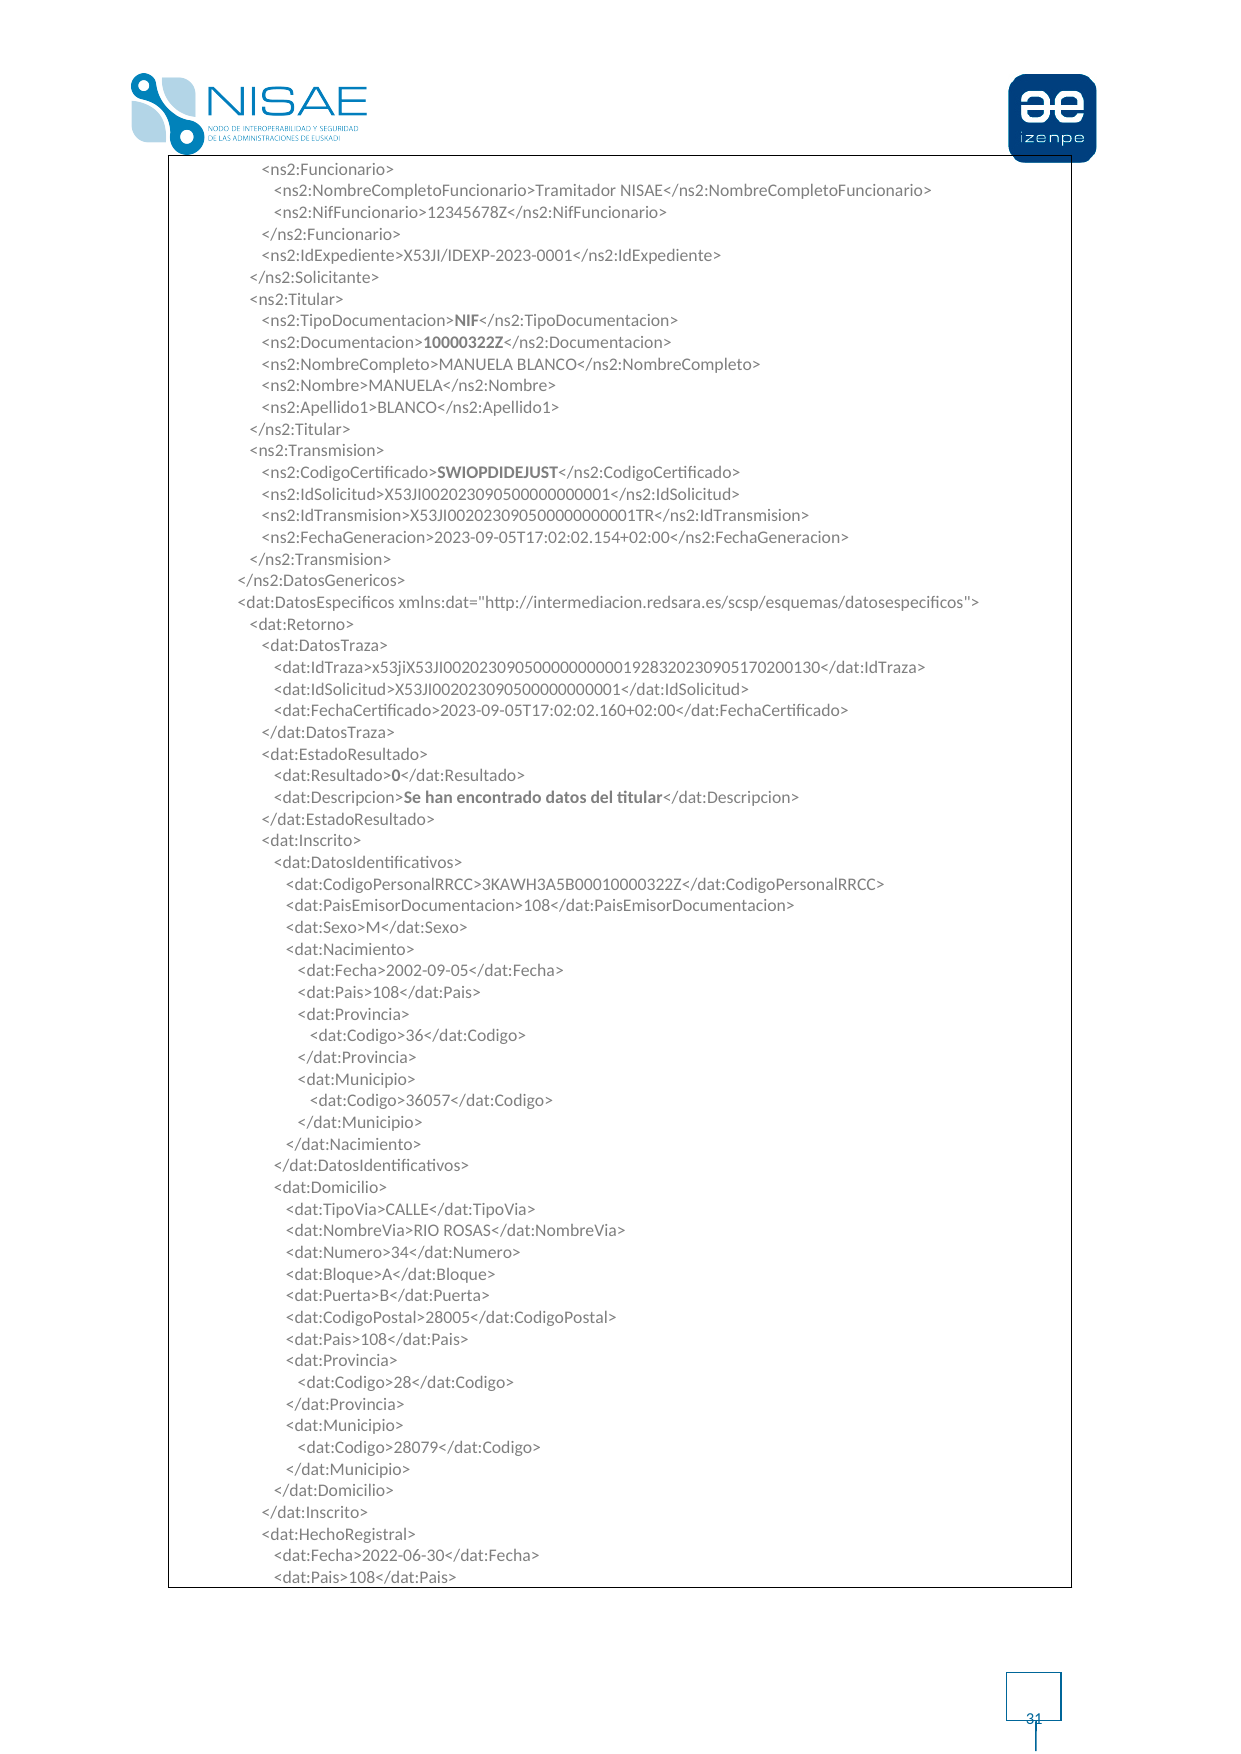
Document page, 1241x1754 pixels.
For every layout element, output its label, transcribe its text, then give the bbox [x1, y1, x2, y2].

text <ns2:TipoDocumentacion>NIF</ns2:TipoDocumentacion> [177, 309, 1063, 331]
text </dat:Municipio> [177, 1111, 1063, 1133]
text <ns2:NifFuncionario>12345678Z</ns2:NifFuncionario> [177, 201, 1063, 223]
text <dat:Codigo>28079</dat:Codigo> [177, 1436, 1063, 1458]
text </dat:DatosTraza> [177, 721, 1063, 743]
text <ns2:Apellido1>BLANCO</ns2:Apellido1> [177, 396, 1063, 418]
text </dat:Nacimiento> [177, 1133, 1063, 1154]
text <dat:DatosIdentificativos> [177, 851, 1063, 873]
text <dat:Nacimiento> [177, 938, 1063, 959]
picture [149, 73, 386, 155]
text <dat:Sexo>M</dat:Sexo> [177, 916, 1063, 938]
text </ns2:Funcionario> [177, 223, 1063, 244]
text </dat:DatosIdentificativos> [177, 1154, 1063, 1176]
picture [139, 81, 148, 90]
text <ns2:FechaGeneracion>2023-09-05T17:02:02.154+02:00</ns2:FechaGeneracion> [177, 526, 1063, 548]
text <dat:Inscrito> [177, 829, 1063, 851]
text </dat:Provincia> [177, 1046, 1063, 1068]
text <dat:Bloque>A</dat:Bloque> [177, 1263, 1063, 1284]
text <dat:PaisEmisorDocumentacion>108</dat:PaisEmisorDocumentacion> [177, 894, 1063, 916]
text <dat:Fecha>2022-06-30</dat:Fecha> [177, 1544, 1063, 1566]
text <dat:EstadoResultado> [177, 743, 1063, 764]
picture [181, 131, 193, 143]
text <dat:DatosEspecificos xmlns:dat="http://intermediacion.redsara.es/scsp/esquemas/datosespecificos"> [177, 591, 1063, 613]
picture [118, 73, 180, 155]
text <dat:DatosTraza> [177, 634, 1063, 656]
text <dat:FechaCertificado>2023-09-05T17:02:02.160+02:00</dat:FechaCertificado> [177, 699, 1063, 721]
text </ns2:Transmision> [177, 548, 1063, 569]
text <dat:IdSolicitud>X53JI002023090500000000001</dat:IdSolicitud> [177, 678, 1063, 699]
text <dat:CodigoPersonalRRCC>3KAWH3A5B00010000322Z</dat:CodigoPersonalRRCC> [177, 873, 1063, 894]
text <ns2:NombreCompleto>MANUELA BLANCO</ns2:NombreCompleto> [177, 353, 1063, 374]
text </ns2:Titular> [177, 418, 1063, 439]
text </dat:Inscrito> [177, 1501, 1063, 1523]
text </ns2:DatosGenericos> [177, 569, 1063, 591]
text <dat:Domicilio> [177, 1176, 1063, 1198]
text <dat:Pais>108</dat:Pais> [177, 1328, 1063, 1349]
text <ns2:IdSolicitud>X53JI002023090500000000001</ns2:IdSolicitud> [177, 483, 1063, 504]
text <dat:Municipio> [177, 1068, 1063, 1089]
text <dat:Pais>108</dat:Pais> [177, 1566, 1063, 1587]
text <ns2:Transmision> [177, 439, 1063, 461]
text <dat:Provincia> [177, 1003, 1063, 1024]
text <dat:Fecha>2002-09-05</dat:Fecha> [177, 959, 1063, 981]
text <ns2:Documentacion>10000322Z</ns2:Documentacion> [177, 331, 1063, 353]
text <dat:Retorno> [177, 613, 1063, 634]
text <dat:Provincia> [177, 1349, 1063, 1371]
text <dat:Codigo>28</dat:Codigo> [177, 1371, 1063, 1393]
text </dat:EstadoResultado> [177, 808, 1063, 829]
text <dat:Codigo>36</dat:Codigo> [177, 1024, 1063, 1046]
text <dat:Municipio> [177, 1414, 1063, 1436]
text <dat:CodigoPostal>28005</dat:CodigoPostal> [177, 1306, 1063, 1328]
text <ns2:Nombre>MANUELA</ns2:Nombre> [177, 374, 1063, 396]
text <ns2:IdTransmision>X53JI002023090500000000001TR</ns2:IdTransmision> [177, 504, 1063, 526]
text <ns2:NombreCompletoFuncionario>Tramitador NISAE</ns2:NombreCompletoFuncionario> [177, 179, 1063, 201]
text <ns2:Titular> [177, 288, 1063, 309]
text <ns2:CodigoCertificado>SWIOPDIDEJUST</ns2:CodigoCertificado> [177, 461, 1063, 483]
text <dat:HechoRegistral> [177, 1523, 1063, 1544]
text <dat:Descripcion>Se han encontrado datos del titular</dat:Descripcion> [177, 786, 1063, 808]
text </ns2:Solicitante> [177, 266, 1063, 288]
text <dat:Pais>108</dat:Pais> [177, 981, 1063, 1003]
text <dat:Resultado>0</dat:Resultado> [177, 764, 1063, 786]
text <ns2:IdExpediente>X53JI/IDEXP-2023-0001</ns2:IdExpediente> [177, 244, 1063, 266]
text <dat:NombreVia>RIO ROSAS</dat:NombreVia> [177, 1219, 1063, 1241]
text <dat:Puerta>B</dat:Puerta> [177, 1284, 1063, 1306]
text </dat:Domicilio> [177, 1479, 1063, 1501]
text </dat:Provincia> [177, 1393, 1063, 1414]
text <dat:Codigo>36057</dat:Codigo> [177, 1089, 1063, 1111]
picture [1007, 74, 1097, 163]
text <dat:TipoVia>CALLE</dat:TipoVia> [177, 1198, 1063, 1219]
text </dat:Municipio> [177, 1458, 1063, 1479]
text <ns2:Funcionario> [169, 156, 1071, 179]
text <dat:IdTraza>x53jiX53JI002023090500000000001928320230905170200130</dat:IdTraza> [177, 656, 1063, 678]
text <dat:Numero>34</dat:Numero> [177, 1241, 1063, 1263]
